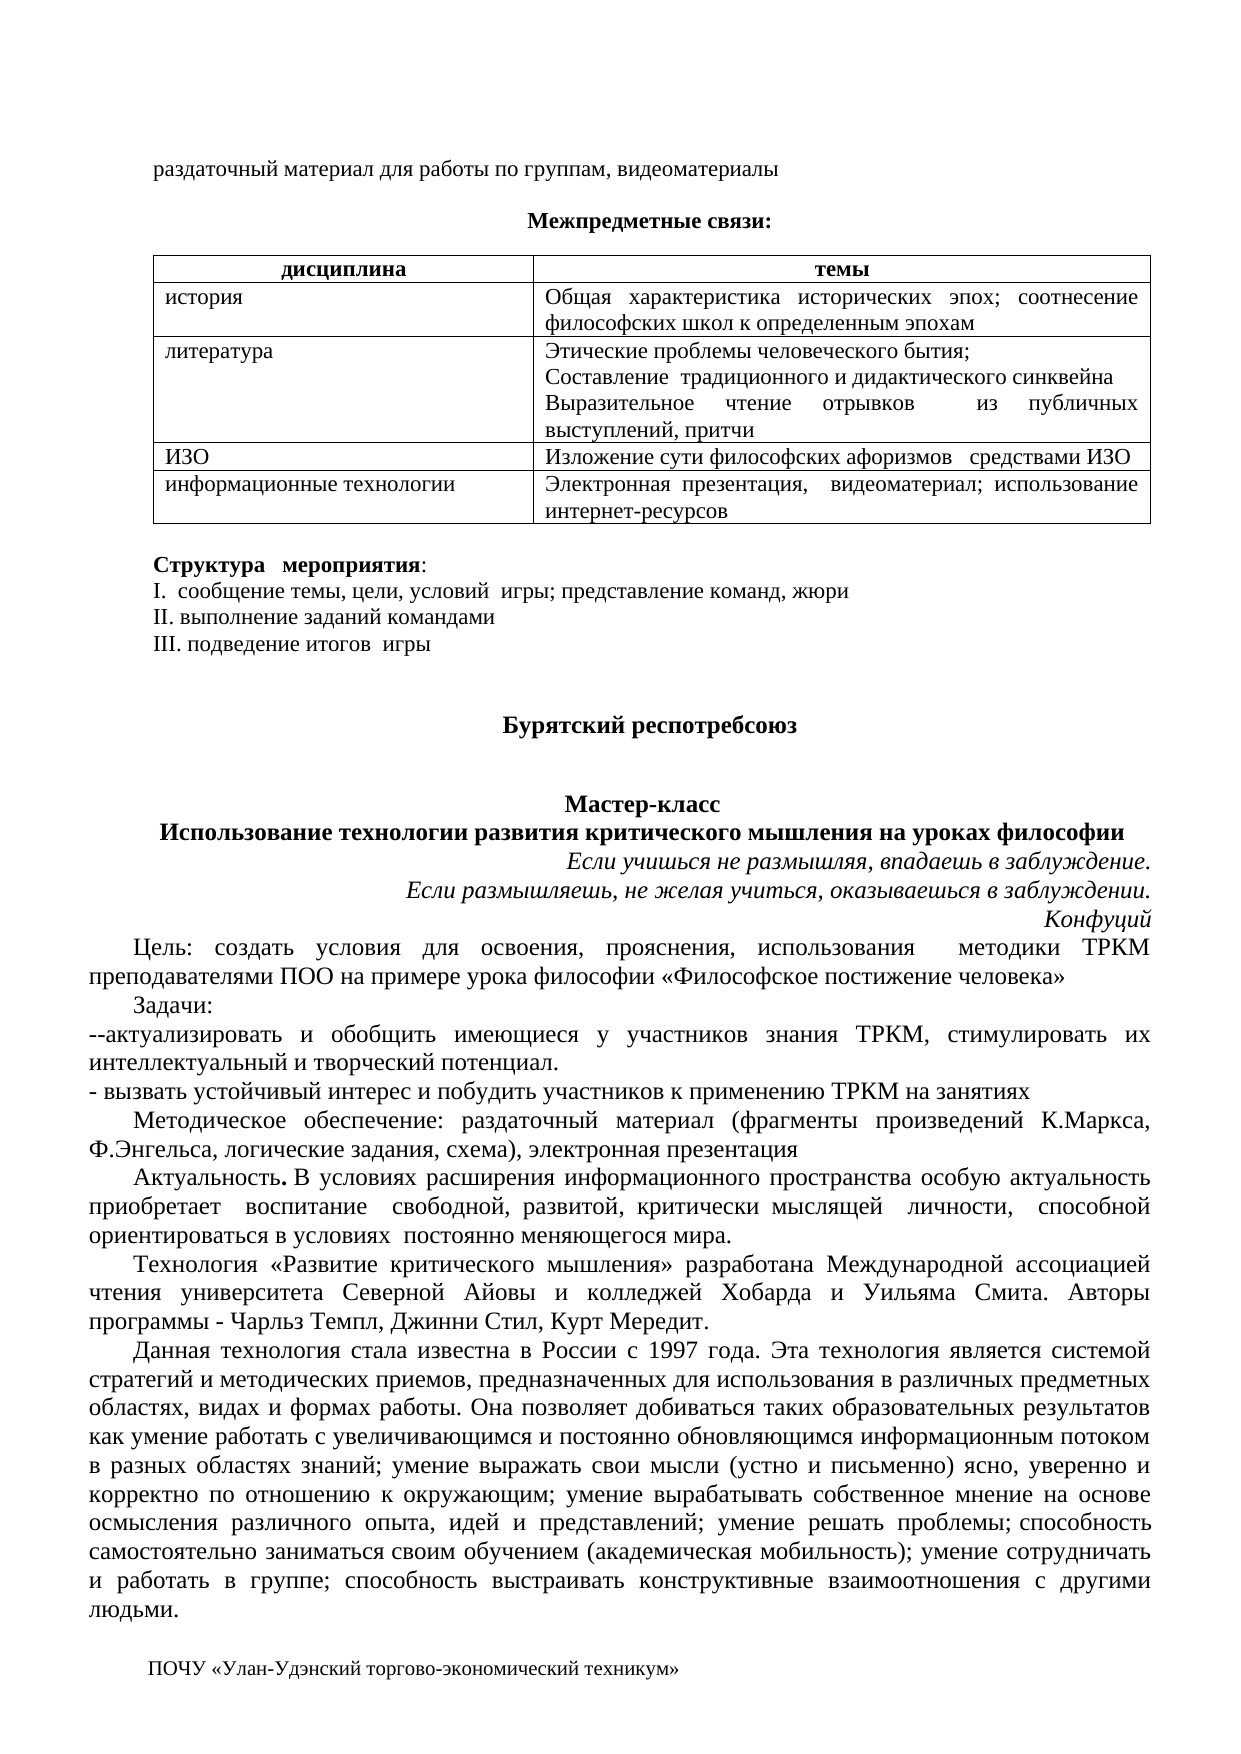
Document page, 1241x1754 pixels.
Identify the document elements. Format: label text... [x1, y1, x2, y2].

text Данная технология стала известна в России с 1997 года. Эта технология является системой стратегий и методических приемов, предназначенных для использования в различных предметных областях, видах и формах работы. Она позволяет добиваться таких образовательных результатов как умение работать с увеличивающимся и постоянно обновляющимся информационным потоком в разных областях знаний; умение выражать свои мысли (устно и письменно) ясно, уверенно и корректно по отношению к окружающим; умение вырабатывать собственное мнение на основе осмысления различного опыта, идей и представлений; умение решать проблемы; способность самостоятельно заниматься своим обучением (академическая мобильность); умение сотрудничать и работать в группе; способность выстраивать конструктивные взаимоотношения с другими людьми. [89, 1335, 1152, 1622]
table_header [142, 155, 1158, 760]
text - вызвать устойчивый интерес и побудить участников к применению ТРКМ на занятиях [89, 1076, 1152, 1105]
text Использование технологии развития критического мышления на уроках философии [89, 817, 1152, 846]
text Задачи: [89, 990, 1152, 1019]
text Методическое обеспечение: раздаточный материал (фрагменты произведений К.Маркса, Ф.Энгельса, логические задания, схема), электронная презентация [89, 1105, 1152, 1162]
text Цель: создать условия для освоения, прояснения, использования методики ТРКМ преподавателями ПОО на примере урока философии «Философское постижение человека» [89, 932, 1152, 990]
text Технология «Развитие критического мышления» разработана Международной ассоциацией чтения университета Северной Айовы и колледжей Хобарда и Уильяма Смита. Авторы программы - Чарльз Темпл, Джинни Стил, Курт Мередит. [89, 1249, 1152, 1335]
text Если учишься не размышляя, впадаешь в заблуждение. Если размышляешь, не желая учиться, оказываешься в заблуждении. [89, 846, 1152, 904]
text Мастер-класс [89, 789, 1152, 817]
text Актуальность. В условиях расширения информационного пространства особую актуальность приобретает воспитание свободной, развитой, критически мыслящей личности, способной ориентироваться в условиях постоянно меняющегося мира. [89, 1162, 1152, 1249]
text --актуализировать и обобщить имеющиеся у участников знания ТРКМ, стимулировать их интеллектуальный и творческий потенциал. [89, 1019, 1152, 1076]
text Конфуций [89, 904, 1152, 932]
